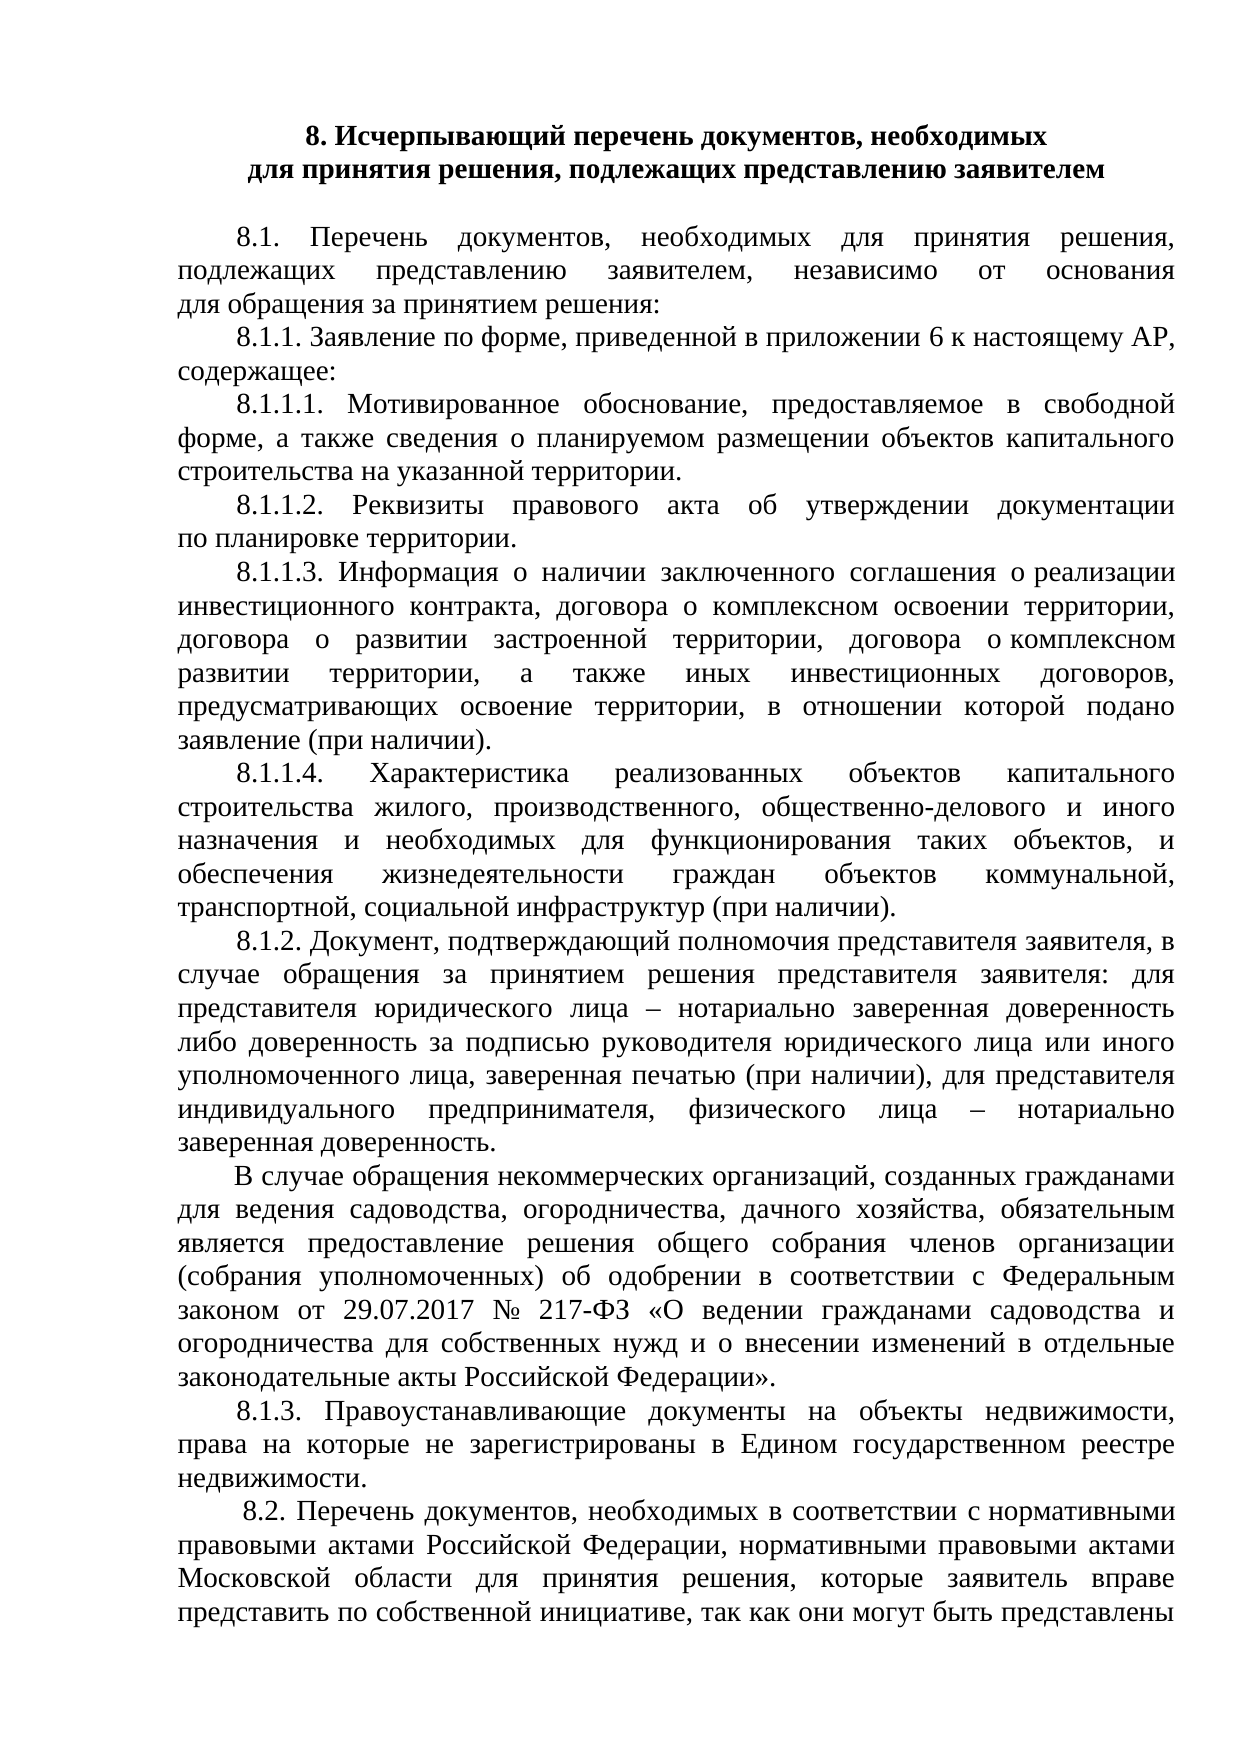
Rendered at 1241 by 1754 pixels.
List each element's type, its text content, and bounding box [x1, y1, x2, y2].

text 8.1.3. Правоустанавливающие документы на объекты недвижимости, права на которые не зарегистрированы в Едином государственном реестре недвижимости. [177, 1393, 1176, 1493]
text 8.1.1. Заявление по форме, приведенной в приложении 6 к настоящему АР, содержащее: [177, 319, 1176, 386]
text 8.1.2. Документ, подтверждающий полномочия представителя заявителя, в случае обращения за принятием решения представителя заявителя: для представителя юридического лица – нотариально заверенная доверенность либо доверенность за подписью руководителя юридического лица или иного уполномоченного лица, заверенная печатью (при наличии), для представителя индивидуального предпринимателя, физического лица – нотариально заверенная доверенность. [177, 923, 1176, 1158]
text 8.1. Перечень документов, необходимых для принятия решения, подлежащих представлению заявителем, независимо от основания для обращения за принятием решения: [177, 219, 1176, 319]
text В случае обращения некоммерческих организаций, созданных гражданами для ведения садоводства, огородничества, дачного хозяйства, обязательным является предоставление решения общего собрания членов организации (собрания уполномоченных) об одобрении в соответствии с Федеральным законом от 29.07.2017 № 217-ФЗ «О ведении гражданами садоводства и огородничества для собственных нужд и о внесении изменений в отдельные законодательные акты Российской Федерации». [177, 1158, 1176, 1393]
title для принятия решения, подлежащих представлению заявителем [177, 152, 1176, 185]
title 8. Исчерпывающий перечень документов, необходимых [177, 118, 1176, 152]
text 8.1.1.4. Характеристика реализованных объектов капитального строительства жилого, производственного, общественно-делового и иного назначения и необходимых для функционирования таких объектов, и обеспечения жизнедеятельности граждан объектов коммунальной, транспортной, социальной инфраструктур (при наличии). [177, 755, 1176, 923]
text 8.1.1.3. Информация о наличии заключенного соглашения о реализации инвестиционного контракта, договора о комплексном освоении территории, договора о развитии застроенной территории, договора о комплексном развитии территории, а также иных инвестиционных договоров, предусматривающих освоение территории, в отношении которой подано заявление (при наличии). [177, 554, 1176, 755]
text 8.1.1.1. Мотивированное обоснование, предоставляемое в свободной форме, а также сведения о планируемом размещении объектов капитального строительства на указанной территории. [177, 386, 1176, 487]
text 8.1.1.2. Реквизиты правового акта об утверждении документации по планировке территории. [177, 487, 1176, 554]
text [177, 1493, 1176, 1627]
